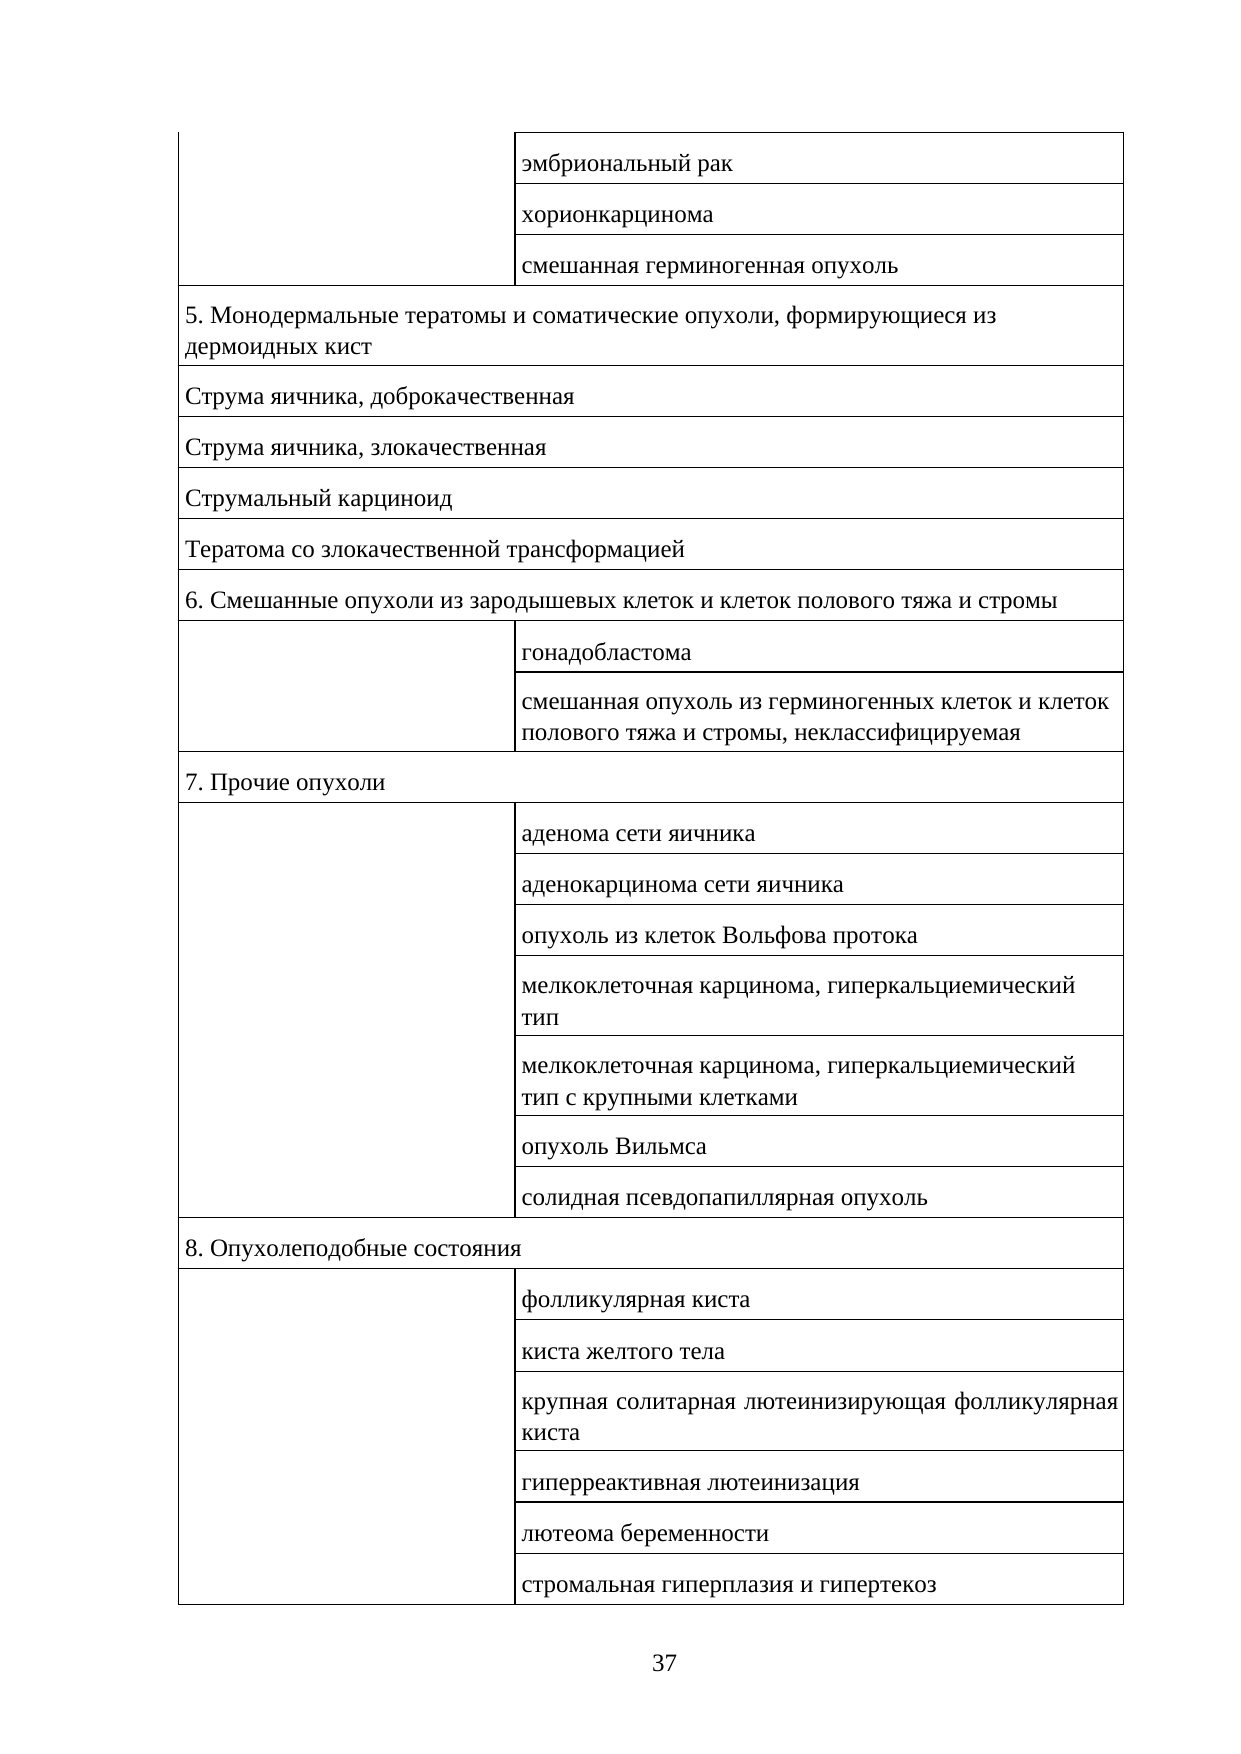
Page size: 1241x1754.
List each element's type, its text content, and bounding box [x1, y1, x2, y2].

table_cell Тератома со злокачественной трансформацией [179, 519, 1123, 569]
table_cell смешанная опухоль из герминогенных клеток и клеток полового тяжа и стромы, неклассифицируемая [516, 673, 1123, 751]
table_cell гонадобластома [516, 621, 1123, 671]
table_cell гиперреактивная лютеинизация [516, 1451, 1123, 1501]
table_cell 7. Прочие опухоли [179, 752, 1123, 802]
table_cell [179, 803, 514, 1217]
table_cell аденома сети яичника [516, 803, 1123, 853]
table_cell Струмальный карциноид [179, 468, 1123, 518]
table_cell фолликулярная киста [516, 1269, 1123, 1319]
table_cell солидная псевдопапиллярная опухоль [516, 1167, 1123, 1217]
table_cell [179, 621, 514, 751]
table_cell Струма яичника, злокачественная [179, 417, 1123, 467]
table_cell аденокарцинома сети яичника [516, 854, 1123, 904]
table_cell эмбриональный рак [516, 133, 1123, 183]
table_cell мелкоклеточная карцинома, гиперкальциемический тип с крупными клетками [516, 1036, 1123, 1115]
table_cell мелкоклеточная карцинома, гиперкальциемический тип [516, 956, 1123, 1035]
table_cell опухоль Вильмса [516, 1116, 1123, 1166]
table_cell 6. Смешанные опухоли из зародышевых клеток и клеток полового тяжа и стромы [179, 570, 1123, 620]
table_cell киста желтого тела [516, 1320, 1123, 1371]
table_cell лютеома беременности [516, 1503, 1123, 1552]
table_cell смешанная герминогенная опухоль [516, 235, 1123, 285]
table_cell Струма яичника, доброкачественная [179, 366, 1123, 416]
table_cell опухоль из клеток Вольфова протока [516, 905, 1123, 955]
table_cell 5. Монодермальные тератомы и соматические опухоли, формирующиеся из дермоидных кист [179, 286, 1123, 365]
table_cell крупная солитарная лютеинизирующая фолликулярная киста [516, 1372, 1123, 1450]
table_cell 8. Опухолеподобные состояния [179, 1218, 1123, 1268]
table_cell стромальная гиперплазия и гипертекоз [516, 1554, 1123, 1603]
table_cell хорионкарцинома [516, 184, 1123, 234]
table_cell [179, 1269, 514, 1603]
